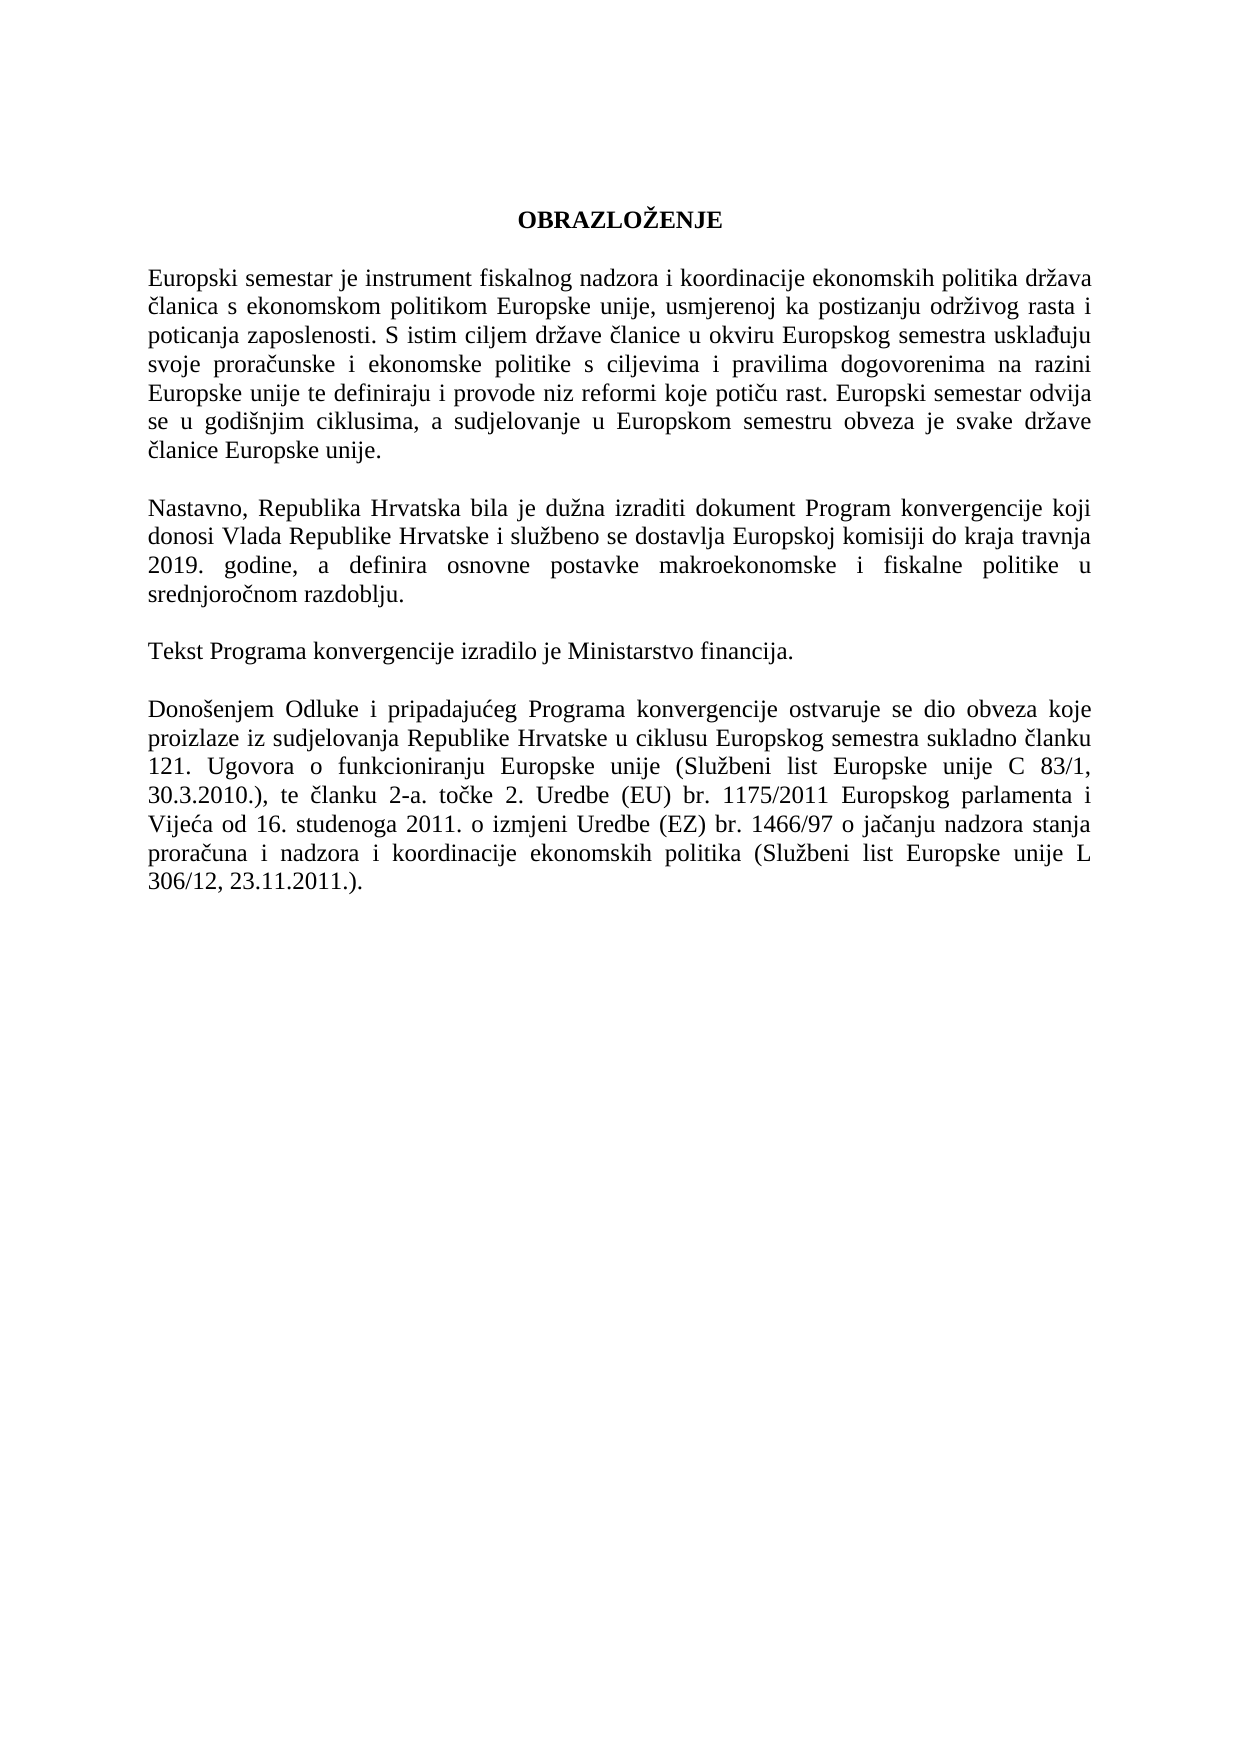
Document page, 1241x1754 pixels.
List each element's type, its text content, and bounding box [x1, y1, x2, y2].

text Europski semestar je instrument fiskalnog nadzora i koordinacije ekonomskih politika država članica s ekonomskom politikom Europske unije, usmjerenoj ka postizanju održivog rasta i poticanja zaposlenosti. S istim ciljem države članice u okviru Europskog semestra usklađuju svoje proračunske i ekonomske politike s ciljevima i pravilima dogovorenima na razini Europske unije te definiraju i provode niz reformi koje potiču rast. Europski semestar odvija se u godišnjim ciklusima, a sudjelovanje u Europskom semestru obveza je svake države članice Europske unije. [148, 263, 1093, 464]
text OBRAZLOŽENJE [148, 205, 1093, 234]
text Donošenjem Odluke i pripadajućeg Programa konvergencije ostvaruje se dio obveza koje proizlaze iz sudjelovanja Republike Hrvatske u ciklusu Europskog semestra sukladno članku 121. Ugovora o funkcioniranju Europske unije (Službeni list Europske unije C 83/1, 30.3.2010.), te članku 2-a. točke 2. Uredbe (EU) br. 1175/2011 Europskog parlamenta i Vijeća od 16. studenoga 2011. o izmjeni Uredbe (EZ) br. 1466/97 o jačanju nadzora stanja proračuna i nadzora i koordinacije ekonomskih politika (Službeni list Europske unije L 306/12, 23.11.2011.). [148, 694, 1093, 895]
text Tekst Programa konvergencije izradilo je Ministarstvo financija. [148, 636, 1093, 665]
text Nastavno, Republika Hrvatska bila je dužna izraditi dokument Program konvergencije koji donosi Vlada Republike Hrvatske i službeno se dostavlja Europskoj komisiji do kraja travnja 2019. godine, a definira osnovne postavke makroekonomske i fiskalne politike u srednjoročnom razdoblju. [148, 493, 1093, 608]
